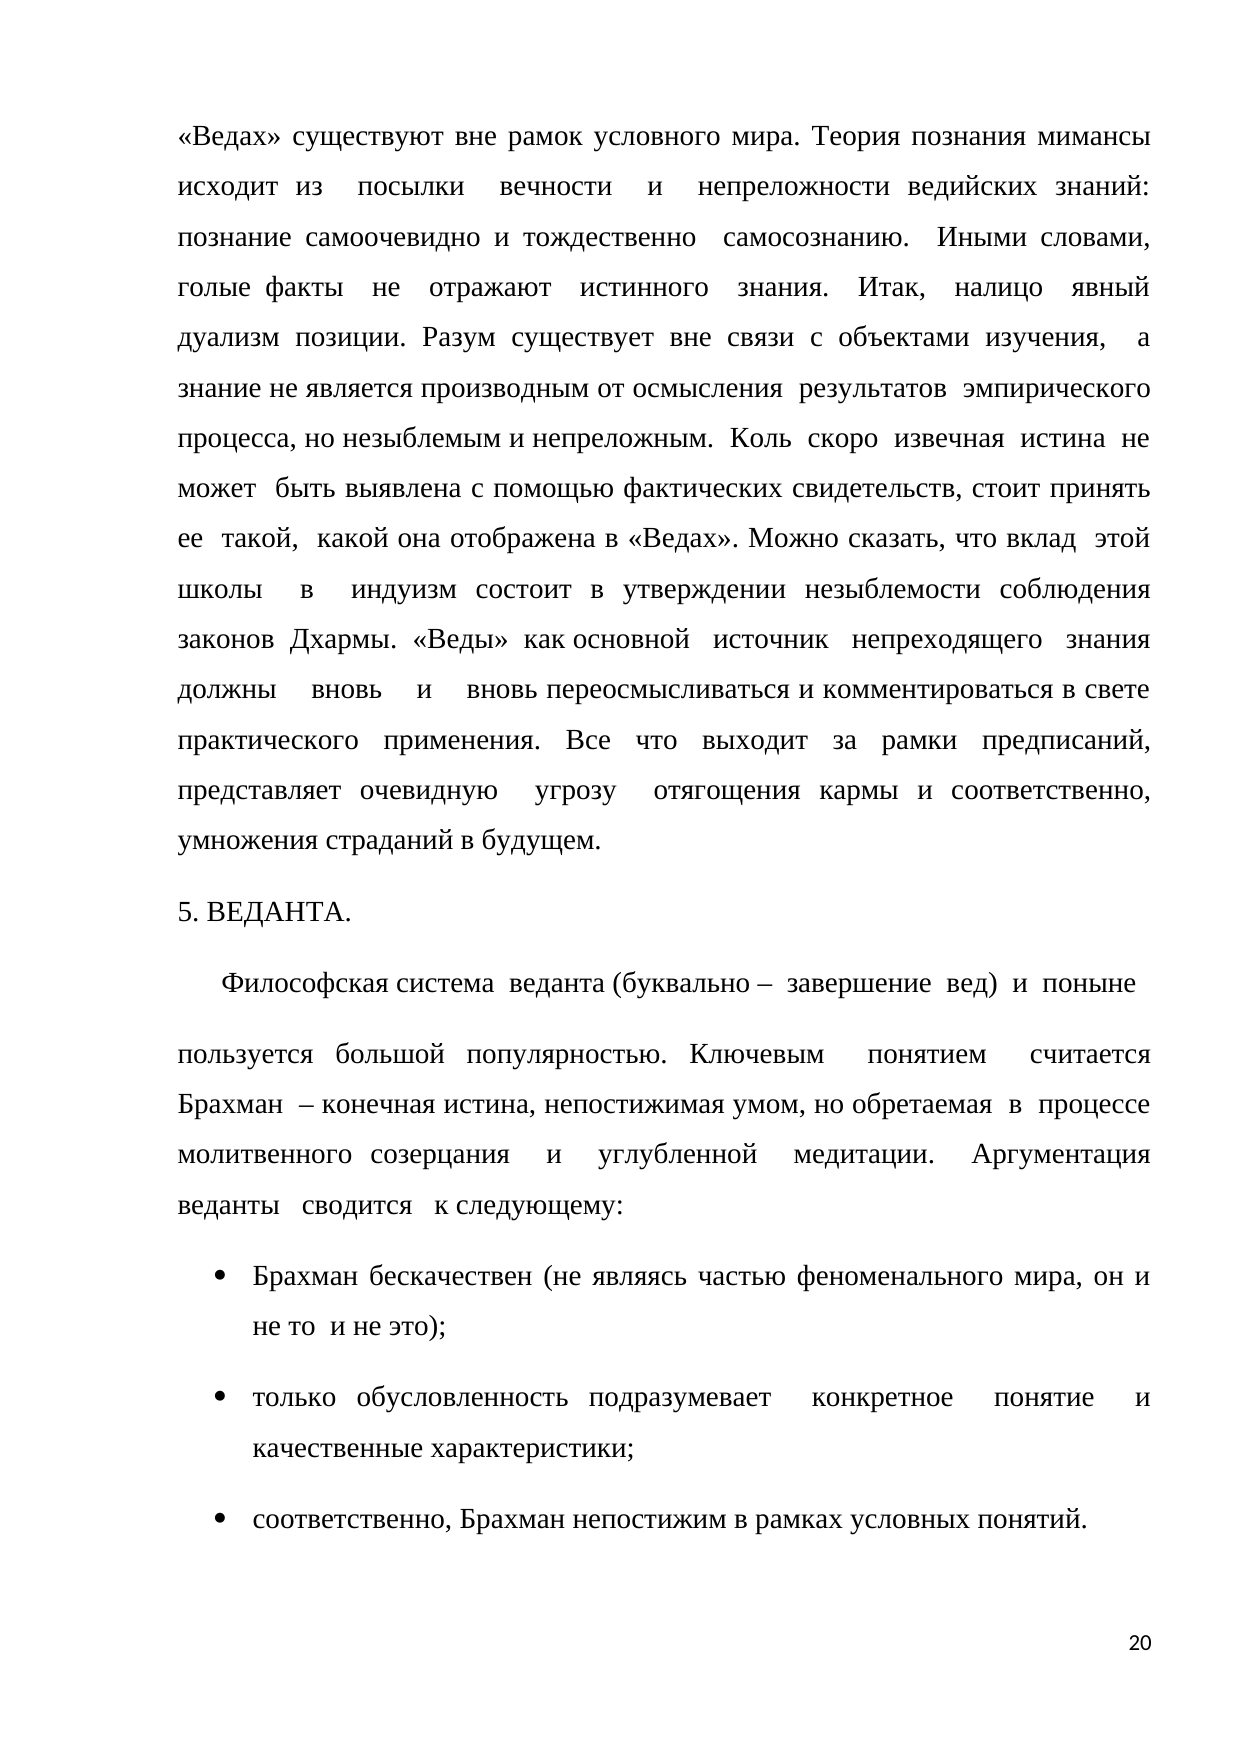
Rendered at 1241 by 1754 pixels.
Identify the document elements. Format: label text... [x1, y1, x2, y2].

text 5. ВЕДАНТА. [177, 894, 1152, 927]
text Философская система веданта (буквально – завершение вед) и поныне [177, 965, 1152, 998]
list только обусловленность подразумевает конкретное понятие и качественные характеристики; [215, 1379, 1152, 1463]
list соответственно, Брахман непостижим в рамках условных понятий. [215, 1501, 1152, 1535]
list Брахман бескачествен (не являясь частью феноменального мира, он и не то и не это); [215, 1258, 1152, 1342]
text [177, 118, 1152, 856]
text пользуется большой популярностью. Ключевым понятием считается Брахман – конечная истина, непостижимая умом, но обретаемая в процессе молитвенного созерцания и углубленной медитации. Аргументация веданты сводится к следующему: [177, 1036, 1152, 1220]
